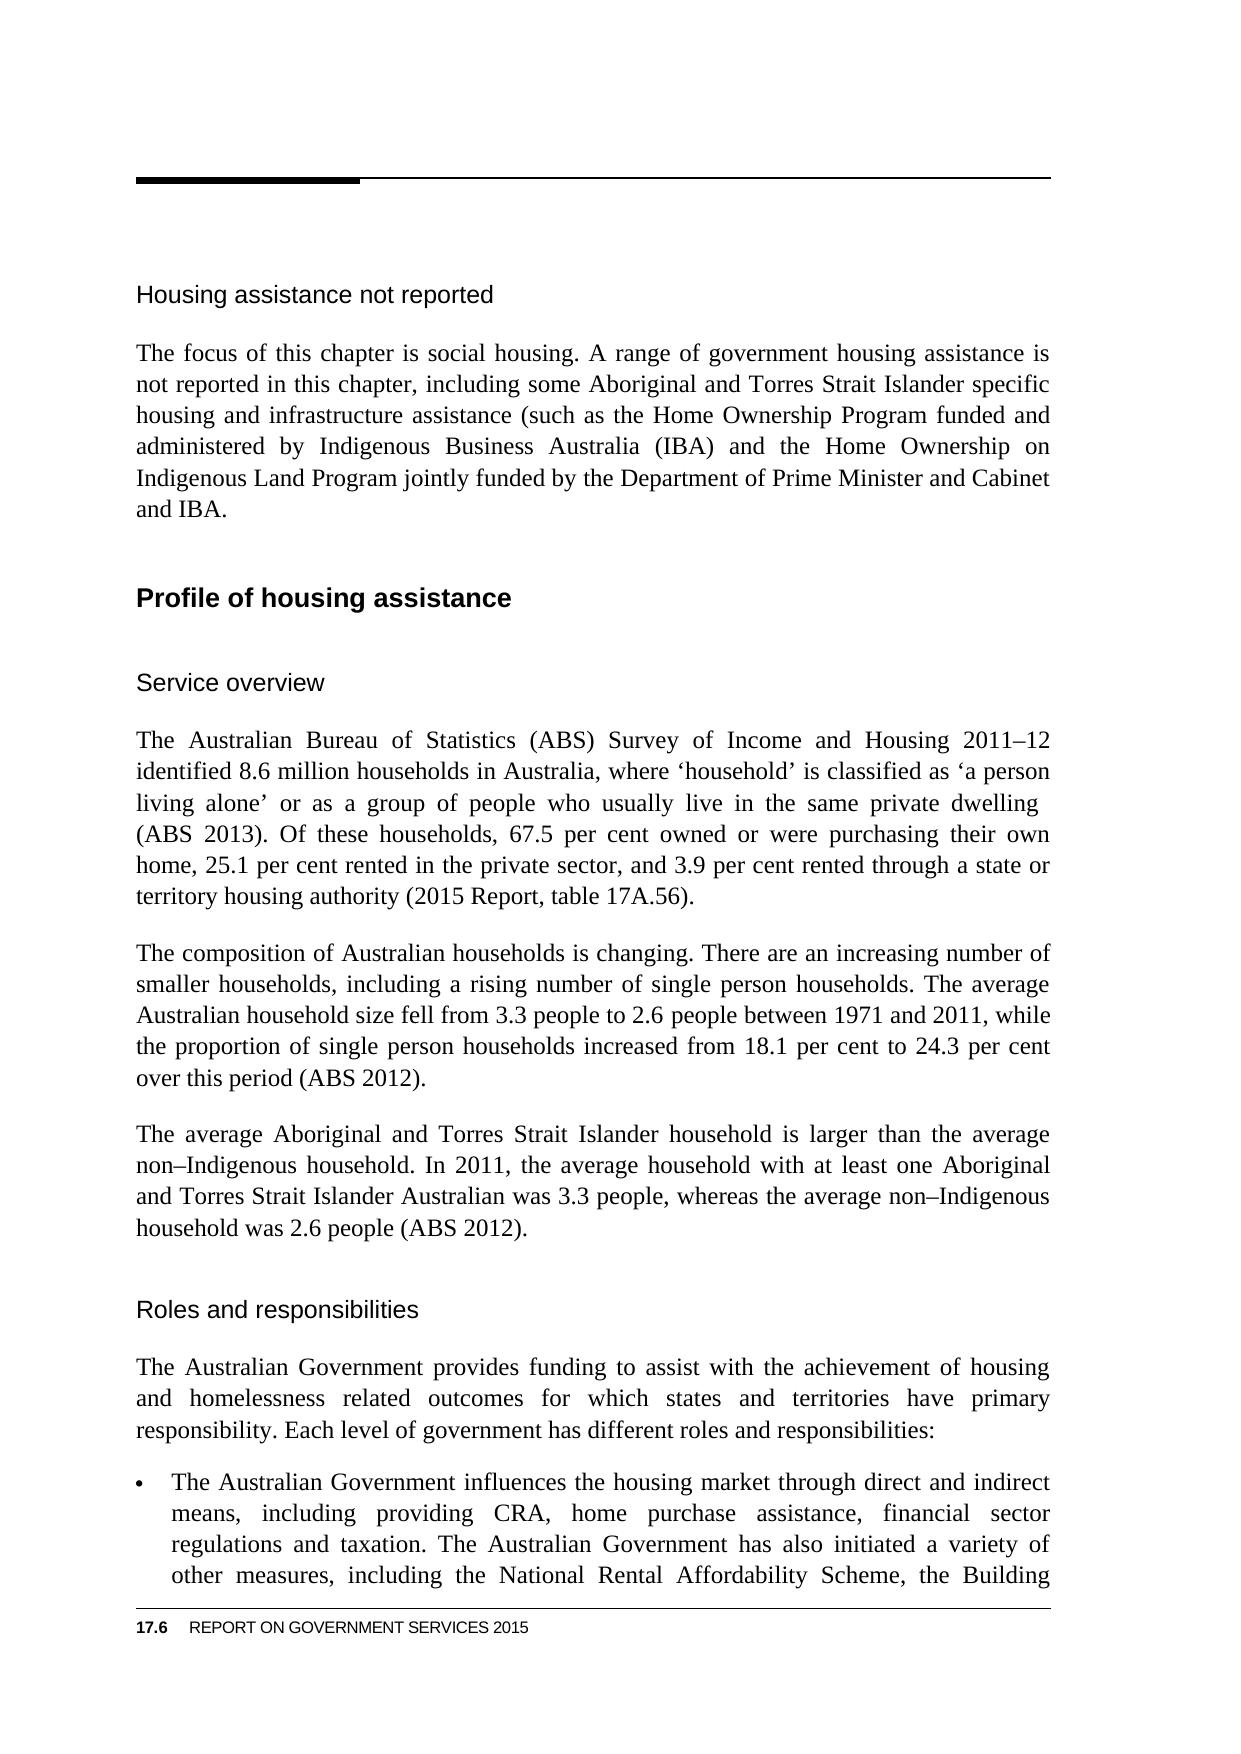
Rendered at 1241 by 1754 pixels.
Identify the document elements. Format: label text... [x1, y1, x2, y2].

text The average Aboriginal and Torres Strait Islander household is larger than the average non–Indigenous household. In 2011, the average household with at least one Aboriginal and Torres Strait Islander Australian was 3.3 people, whereas the average non–Indigenous household was 2.6 people (ABS 2012). [136, 1116, 1051, 1241]
subtitle Housing assistance not reported [136, 277, 1051, 310]
text The composition of Australian households is changing. There are an increasing number of smaller households, including a rising number of single person households. The average Australian household size fell from 3.3 people to 2.6 people between 1971 and 2011, while the proportion of single person households increased from 18.1 per cent to 24.3 per cent over this period (ABS 2012). [136, 935, 1051, 1091]
subtitle Service overview [136, 664, 1051, 698]
subtitle Profile of housing assistance [136, 581, 1051, 614]
text The Australian Bureau of Statistics (ABS) Survey of Income and Housing 2011–12 identified 8.6 million households in Australia, where ‘household’ is classified as ‘a person living alone’ or as a group of people who usually live in the same private dwelling (ABS 2013). Of these households, 67.5 per cent owned or were purchasing their own home, 25.1 per cent rented in the private sector, and 3.9 per cent rented through a state or territory housing authority (2015 Report, table 17A.56). [136, 723, 1051, 910]
text The focus of this chapter is social housing. A range of government housing assistance is not reported in this chapter, including some Aboriginal and Torres Strait Islander specific housing and infrastructure assistance (such as the Home Ownership Program funded and administered by Indigenous Business Australia (IBA) and the Home Ownership on Indigenous Land Program jointly funded by the Department of Prime Minister and Cabinet and IBA. [136, 335, 1051, 523]
text The Australian Government provides funding to assist with the achievement of housing and homelessness related outcomes for which states and territories have primary responsibility. Each level of government has different roles and responsibilities: [136, 1350, 1051, 1443]
subtitle Roles and responsibilities [136, 1291, 1051, 1325]
